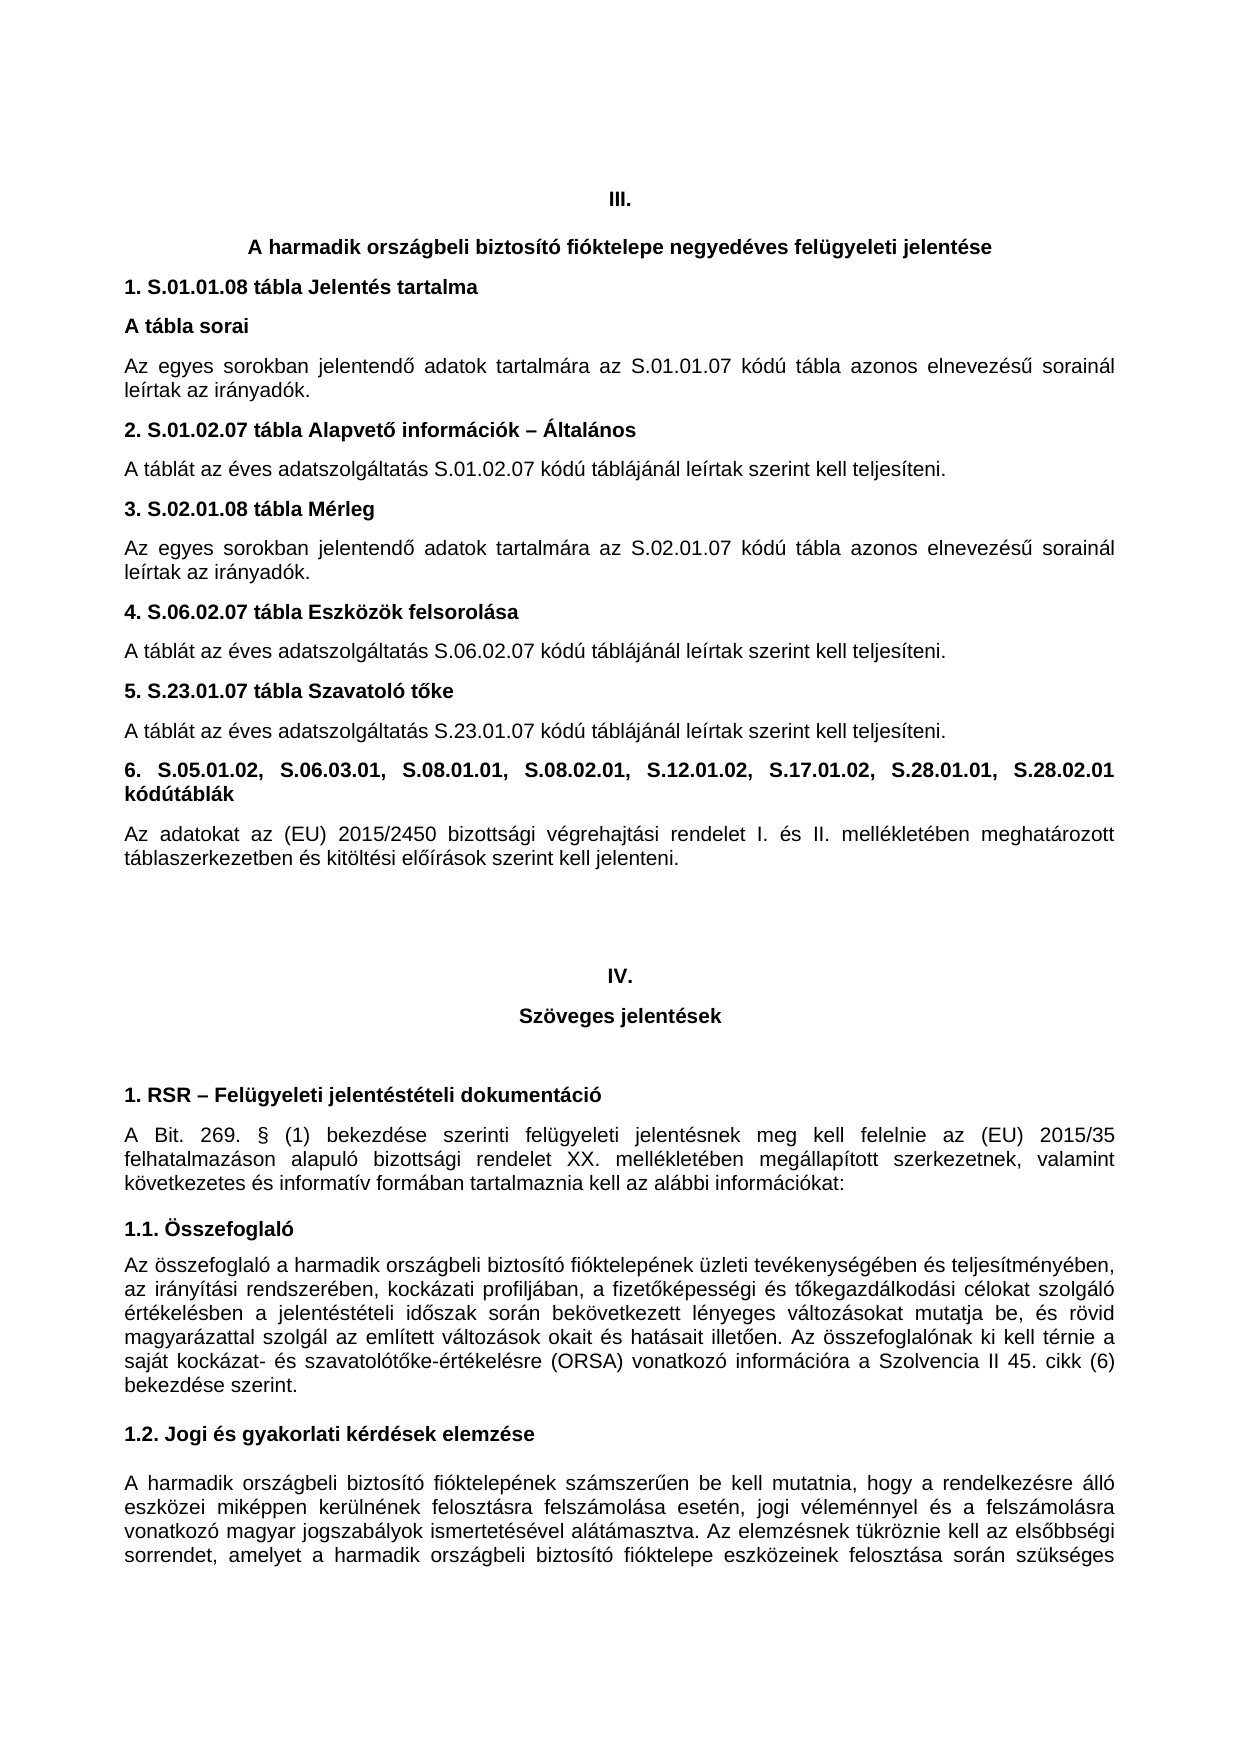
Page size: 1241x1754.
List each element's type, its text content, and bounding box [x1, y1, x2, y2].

text A Bit. 269. § (1) bekezdése szerinti felügyeleti jelentésnek meg kell felelnie az (EU) 2015/35 felhatalmazáson alapuló bizottsági rendelet XX. mellékletében megállapított szerkezetnek, valamint következetes és informatív formában tartalmaznia kell az alábbi információkat: [124, 1123, 1116, 1194]
text IV. [124, 964, 1116, 988]
text Az adatokat az (EU) 2015/2450 bizottsági végrehajtási rendelet I. és II. mellékletében meghatározott táblaszerkezetben és kitöltési előírások szerint kell jelenteni. [124, 822, 1116, 869]
text Az egyes sorokban jelentendő adatok tartalmára az S.02.01.07 kódú tábla azonos elnevezésű sorainál leírtak az irányadók. [124, 536, 1116, 584]
text A táblát az éves adatszolgáltatás S.01.02.07 kódú táblájánál leírtak szerint kell teljesíteni. [124, 457, 1116, 481]
text A táblát az éves adatszolgáltatás S.23.01.07 kódú táblájánál leírtak szerint kell teljesíteni. [124, 718, 1116, 742]
text 1. S.01.01.08 tábla Jelentés tartalma [124, 275, 1116, 299]
text A harmadik országbeli biztosító fióktelepe negyedéves felügyeleti jelentése [124, 235, 1116, 259]
text 3. S.02.01.08 tábla Mérleg [124, 497, 1116, 521]
text III. [124, 187, 1116, 211]
text 4. S.06.02.07 tábla Eszközök felsorolása [124, 600, 1116, 624]
text A tábla sorai [124, 314, 1116, 338]
text A táblát az éves adatszolgáltatás S.06.02.07 kódú táblájánál leírtak szerint kell teljesíteni. [124, 639, 1116, 663]
text 1. RSR – Felügyeleti jelentéstételi dokumentáció [124, 1083, 1116, 1107]
text 1.2. Jogi és gyakorlati kérdések elemzése [124, 1422, 1116, 1446]
text Szöveges jelentések [124, 1004, 1116, 1028]
subtitle 1.1. Összefoglaló [124, 1216, 1116, 1240]
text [124, 1471, 1116, 1566]
text Az összefoglaló a harmadik országbeli biztosító fióktelepének üzleti tevékenységében és teljesítményében, az irányítási rendszerében, kockázati profiljában, a fizetőképességi és tőkegazdálkodási célokat szolgáló értékelésben a jelentéstételi időszak során bekövetkezett lényeges változásokat mutatja be, és rövid magyarázattal szolgál az említett változások okait és hatásait illetően. Az összefoglalónak ki kell térnie a saját kockázat- és szavatolótőke-értékelésre (ORSA) vonatkozó információra a Szolvencia II 45. cikk (6) bekezdése szerint. [124, 1253, 1116, 1397]
text Az egyes sorokban jelentendő adatok tartalmára az S.01.01.07 kódú tábla azonos elnevezésű sorainál leírtak az irányadók. [124, 354, 1116, 402]
text 6. S.05.01.02, S.06.03.01, S.08.01.01, S.08.02.01, S.12.01.02, S.17.01.02, S.28.01.01, S.28.02.01 kódútáblák [124, 758, 1116, 806]
text 2. S.01.02.07 tábla Alapvető információk – Általános [124, 417, 1116, 441]
text 5. S.23.01.07 tábla Szavatoló tőke [124, 679, 1116, 703]
